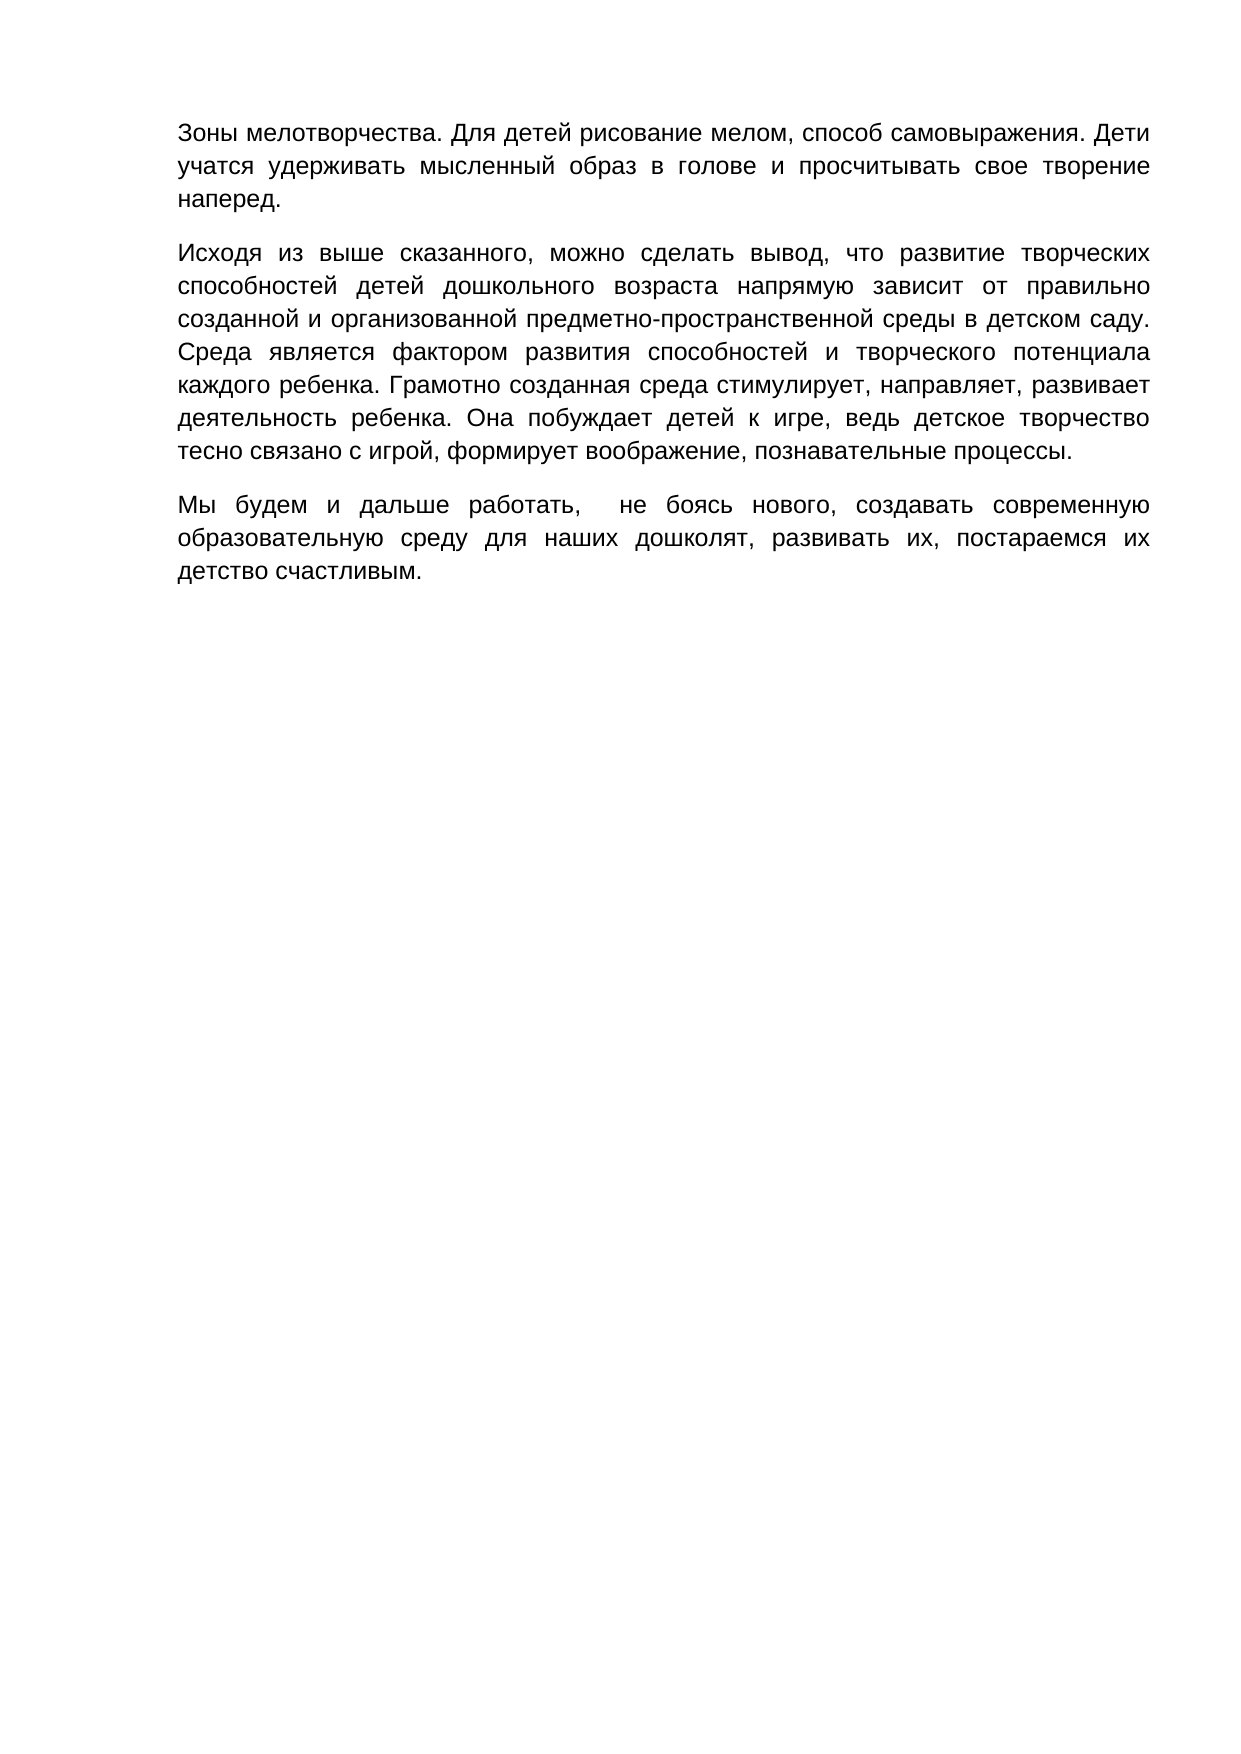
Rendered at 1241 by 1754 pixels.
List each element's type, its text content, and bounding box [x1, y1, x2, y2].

text Зоны мелотворчества. Для детей рисование мелом, способ самовыражения. Дети учатся удерживать мысленный образ в голове и просчитывать свое творение наперед. [177, 118, 1152, 213]
text Мы будем и дальше работать, не боясь нового, создавать современную образовательную среду для наших дошколят, развивать их, постараемся их детство счастливым. [177, 490, 1152, 585]
text Исходя из выше сказанного, можно сделать вывод, что развитие творческих способностей детей дошкольного возраста напрямую зависит от правильно созданной и организованной предметно-пространственной среды в детском саду. Среда является фактором развития способностей и творческого потенциала каждого ребенка. Грамотно созданная среда стимулирует, направляет, развивает деятельность ребенка. Она побуждает детей к игре, ведь детское творчество тесно связано с игрой, формирует воображение, познавательные процессы. [177, 238, 1152, 465]
